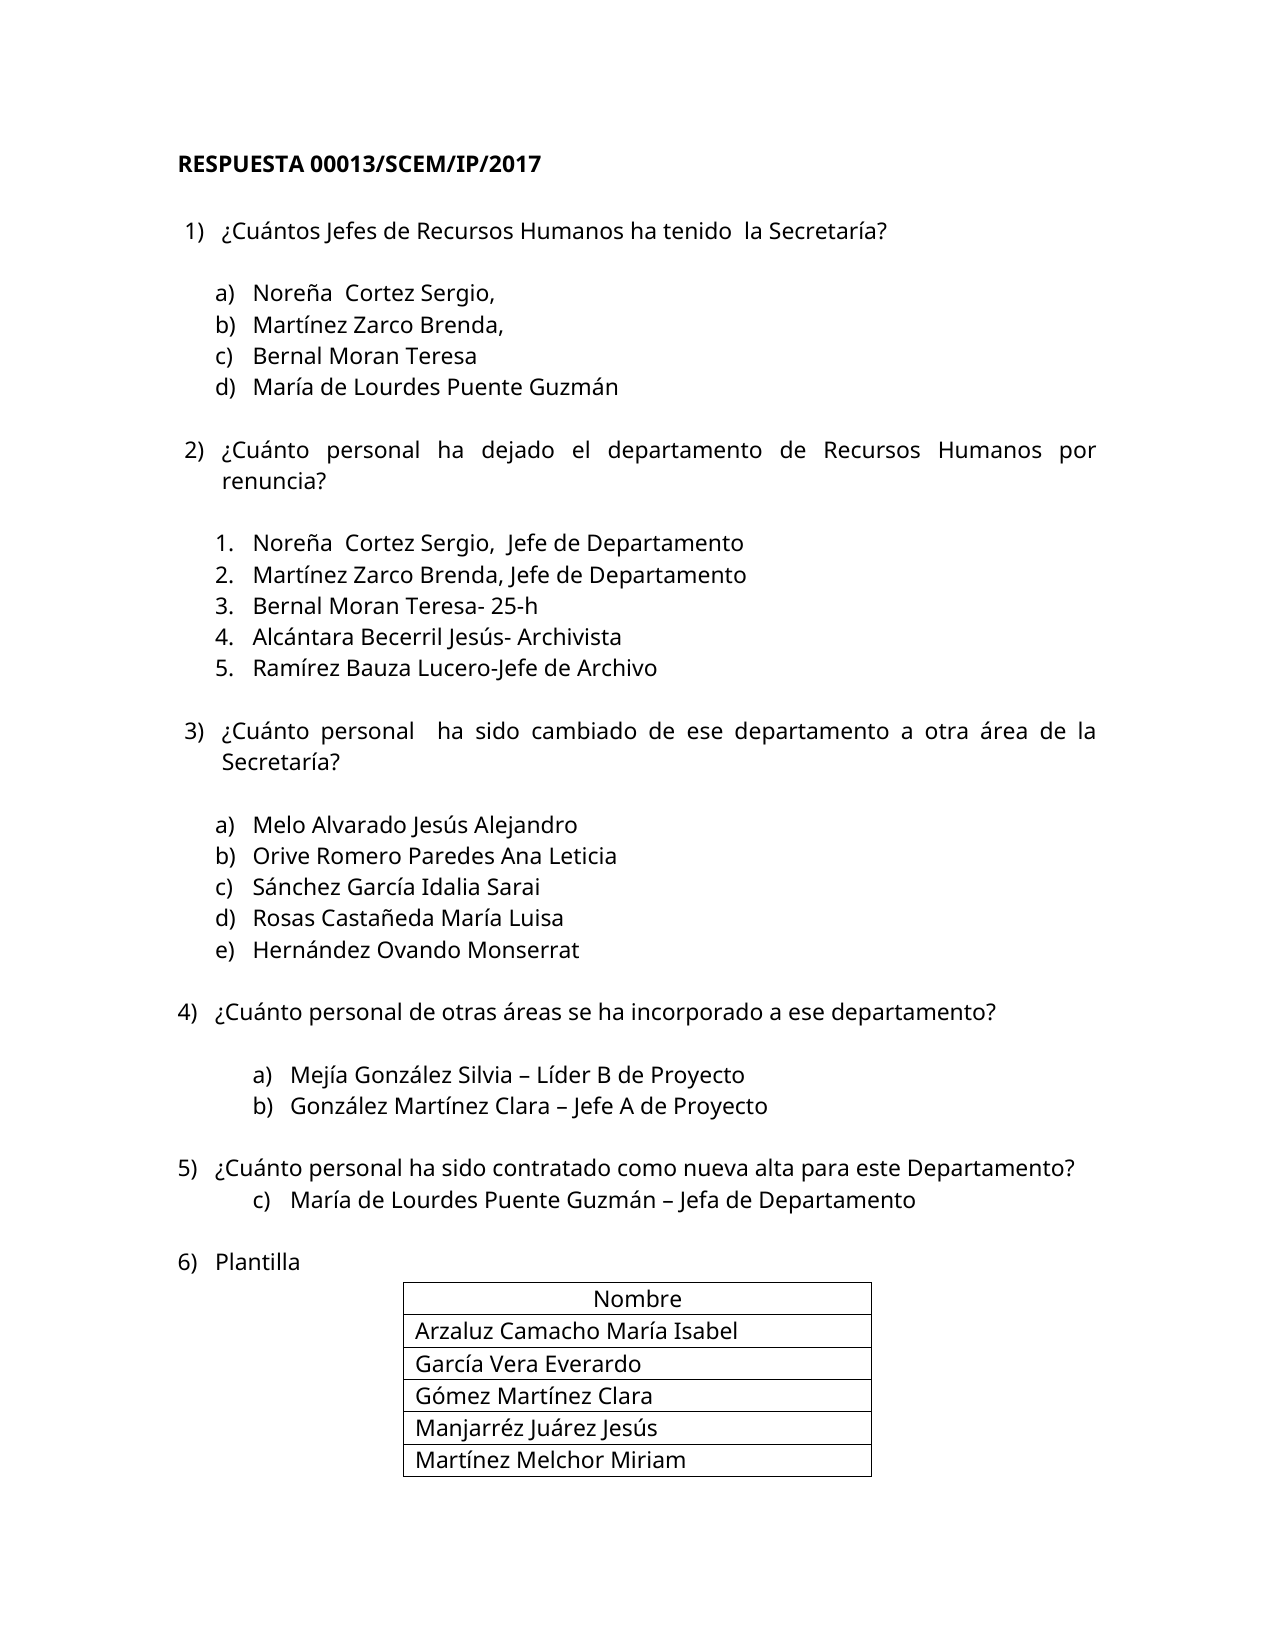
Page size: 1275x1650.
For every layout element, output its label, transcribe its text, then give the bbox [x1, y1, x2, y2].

list ¿Cuántos Jefes de Recursos Humanos ha tenido la Secretaría? [184, 215, 1098, 246]
list Noreña Cortez Sergio, [215, 277, 1098, 308]
list María de Lourdes Puente Guzmán [215, 371, 1098, 402]
list ¿Cuánto personal ha sido contratado como nueva alta para este Departamento? [177, 1152, 1098, 1183]
list Mejía González Silvia – Líder B de Proyecto [252, 1058, 1098, 1090]
table_cell Martínez Melchor Miriam [404, 1445, 871, 1476]
list Martínez Zarco Brenda, Jefe de Departamento [215, 558, 1098, 590]
list Bernal Moran Teresa- 25-h [215, 590, 1098, 621]
list Melo Alvarado Jesús Alejandro [215, 808, 1098, 840]
list Noreña Cortez Sergio, Jefe de Departamento [215, 527, 1098, 558]
list Ramírez Bauza Lucero-Jefe de Archivo [215, 652, 1098, 683]
text RESPUESTA 00013/SCEM/IP/2017 [177, 148, 1098, 179]
list González Martínez Clara – Jefe A de Proyecto [252, 1090, 1098, 1121]
list Bernal Moran Teresa [215, 340, 1098, 371]
table_cell Arzaluz Camacho María Isabel [404, 1315, 871, 1347]
table_cell García Vera Everardo [404, 1348, 871, 1379]
list Alcántara Becerril Jesús- Archivista [215, 621, 1098, 652]
list Sánchez García Idalia Sarai [215, 871, 1098, 902]
list Martínez Zarco Brenda, [215, 308, 1098, 340]
list ¿Cuánto personal de otras áreas se ha incorporado a ese departamento? [177, 996, 1098, 1027]
list Rosas Castañeda María Luisa [215, 902, 1098, 933]
table_cell Gómez Martínez Clara [404, 1380, 871, 1411]
list Hernández Ovando Monserrat [215, 933, 1098, 965]
list ¿Cuánto personal ha dejado el departamento de Recursos Humanos por renuncia? [184, 433, 1098, 496]
list ¿Cuánto personal ha sido cambiado de ese departamento a otra área de la Secretaría? [184, 715, 1098, 777]
list Orive Romero Paredes Ana Leticia [215, 840, 1098, 871]
list Plantilla [177, 1246, 1098, 1277]
list María de Lourdes Puente Guzmán – Jefa de Departamento [252, 1183, 1098, 1215]
table_header Nombre [404, 1283, 871, 1314]
table_cell Manjarréz Juárez Jesús [404, 1412, 871, 1443]
